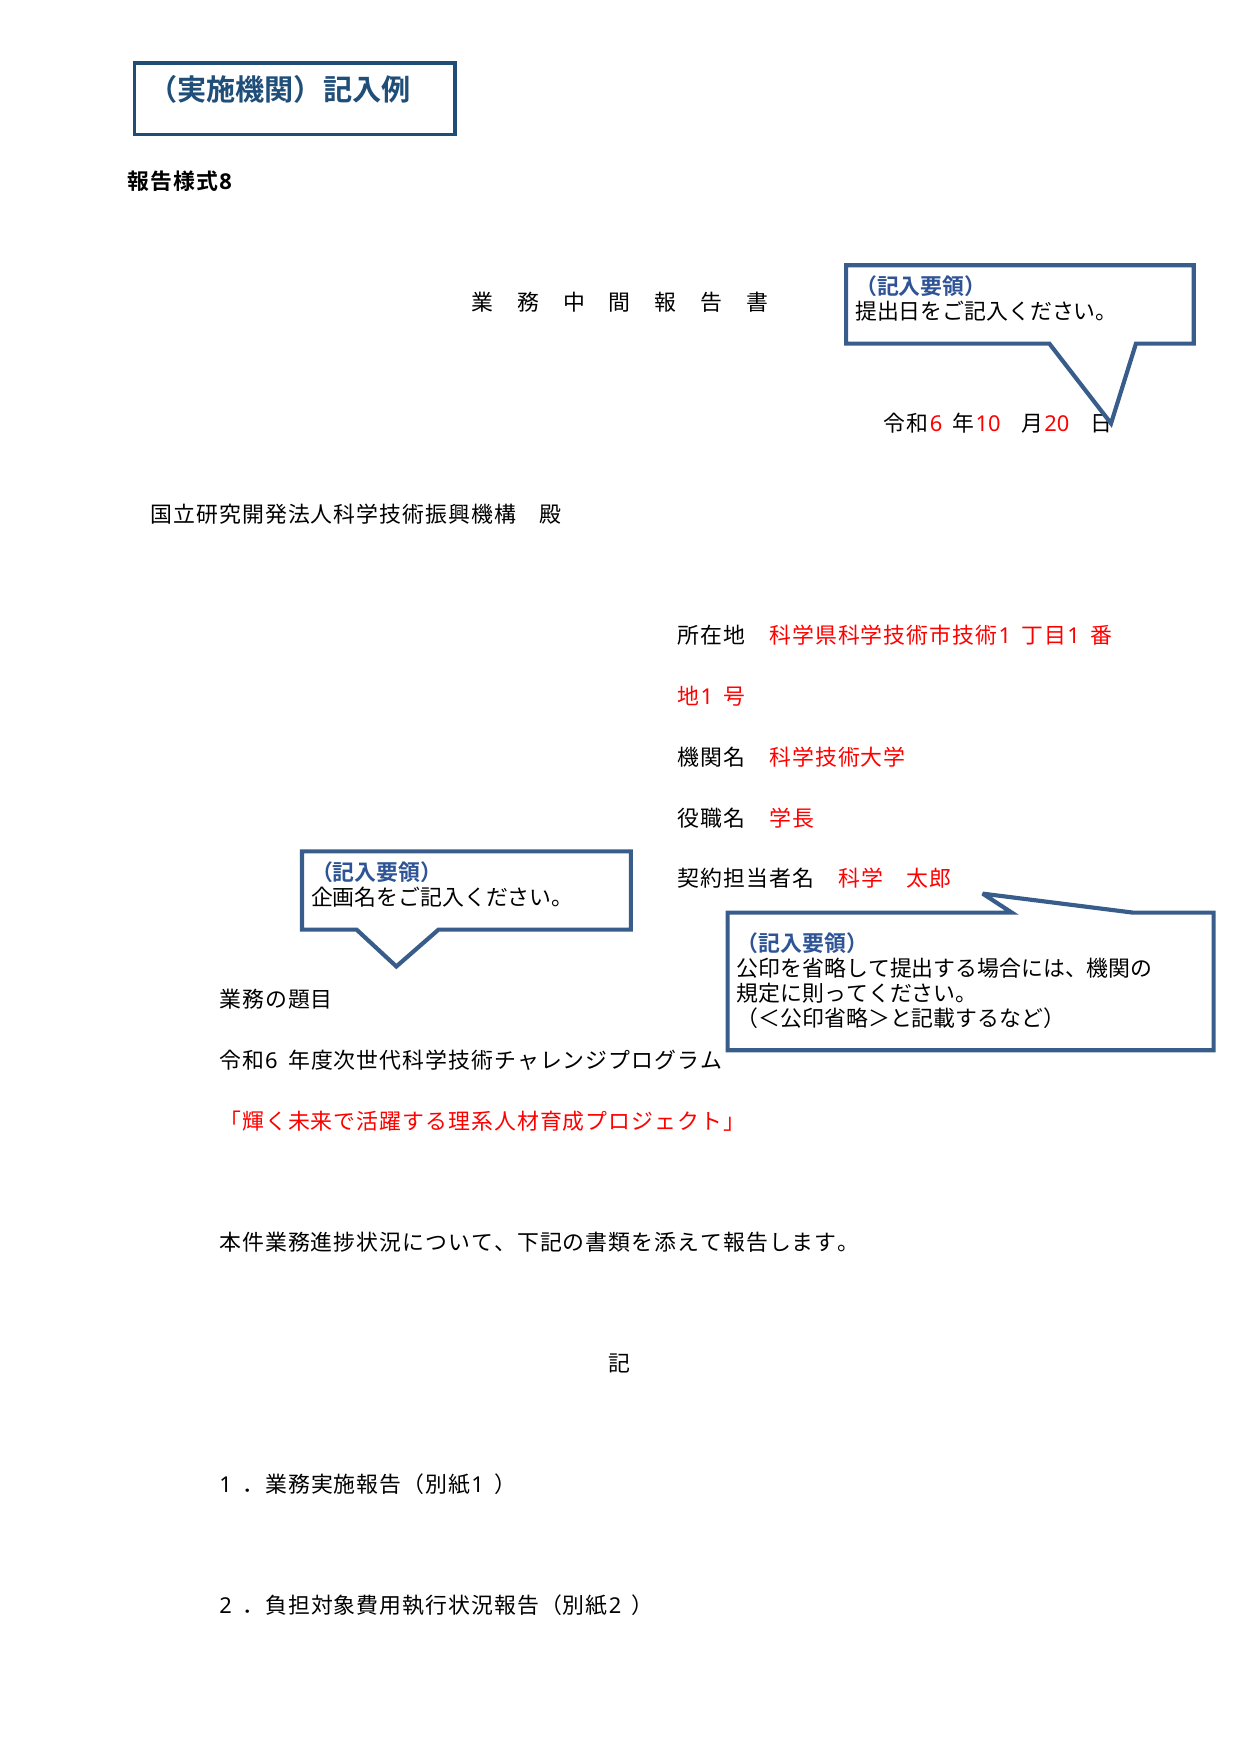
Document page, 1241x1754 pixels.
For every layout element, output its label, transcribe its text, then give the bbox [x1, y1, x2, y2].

text 業 務 中 間 報 告 書 [127, 271, 844, 331]
text 1．業務実施報告（別紙1） [127, 1453, 1113, 1513]
text 報告様式8 [127, 149, 1113, 210]
text 機関名 科学技術大学 [656, 725, 1113, 786]
text 契約担当者名 科学 太郎 [656, 847, 1113, 907]
text 令和6年度次世代科学技術チャレンジプログラム [196, 1028, 1113, 1089]
text 本件業務進捗状況について、下記の書類を添えて報告します。 [127, 1210, 1113, 1271]
text 所在地 科学県科学技術市技術1丁目1番地1号 [656, 604, 1113, 725]
text 役職名 学長 [656, 786, 1113, 847]
text 「輝く未来で活躍する理系人材育成プロジェクト」 [196, 1089, 1113, 1150]
text 業務の題目 [196, 968, 725, 1028]
text 国立研究開発法人科学技術振興機構 殿 [150, 483, 1113, 543]
text 記 [127, 1332, 1113, 1392]
text 令和6年10月20日 [127, 392, 1113, 453]
text 2．負担対象費用執行状況報告（別紙2） [127, 1574, 1113, 1635]
